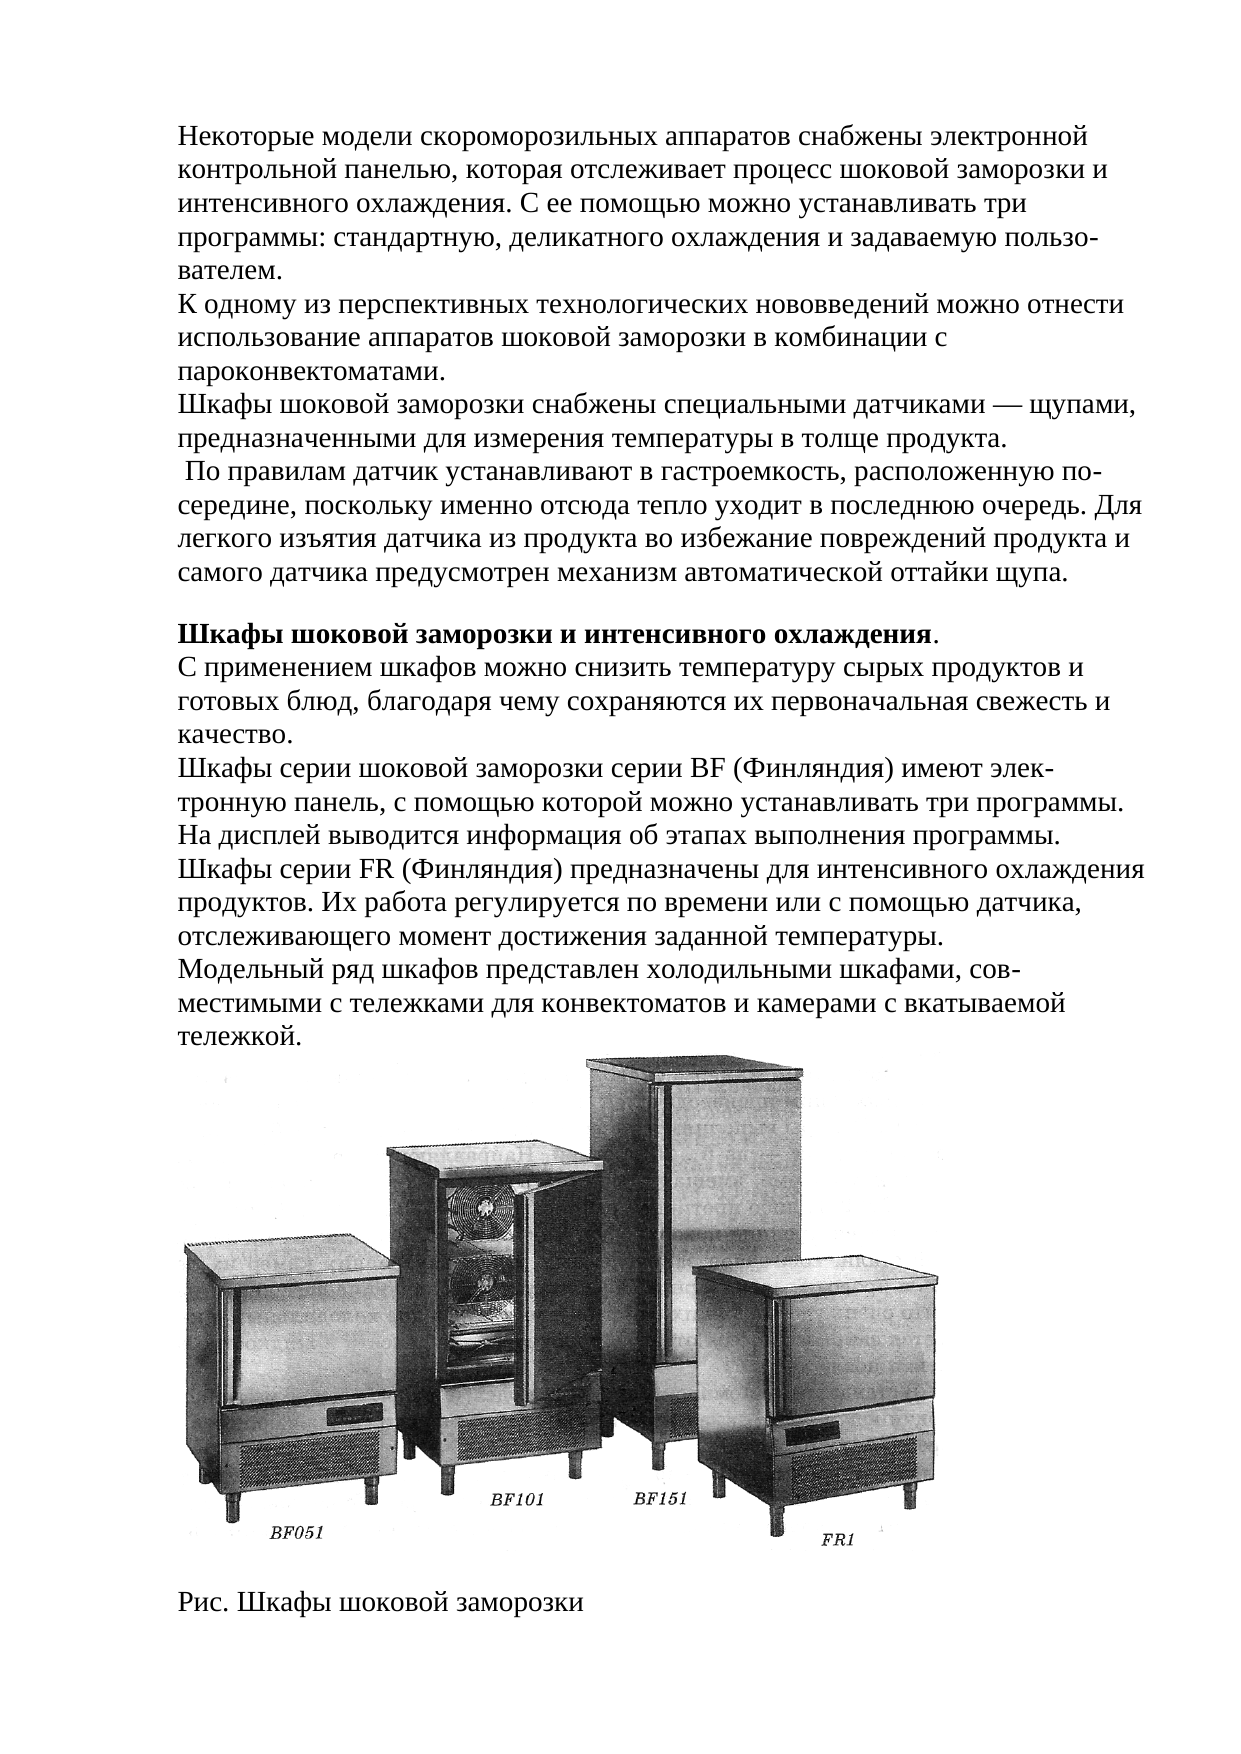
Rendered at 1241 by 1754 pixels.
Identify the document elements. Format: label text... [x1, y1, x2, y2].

text Модельный ряд шкафов представлен холодильными шкафами, совместимыми с тележками для конвектоматов и камерами с вкатываемой тележкой. [177, 951, 1152, 1052]
text К одному из перспективных технологических нововведений можно отнести использование аппаратов шоковой заморозки в комбинации с пароконвектоматами. [177, 286, 1152, 386]
text Шкафы серии шоковой заморозки серии BF (Финляндия) имеют электронную панель, с помощью которой можно устанавливать три программы. На дисплей выводится информация об этапах выполнения программы. [177, 750, 1152, 851]
text Шкафы шоковой заморозки и интенсивного охлаждения. [177, 616, 1152, 649]
text Рис. Шкафы шоковой заморозки [177, 1584, 1152, 1618]
text С применением шкафов можно снизить температуру сырых продуктов и готовых блюд, благодаря чему сохраняются их первоначальная свежесть и качество. [177, 649, 1152, 750]
text Некоторые модели скороморозильных аппаратов снабжены электронной контрольной панелью, которая отслеживает процесс шоковой заморозки и интенсивного охлаждения. С ее помощью можно устанавливать три программы: стандартную, деликатного охлаждения и задаваемую пользователем. [177, 118, 1152, 286]
text По правилам датчик устанавливают в гастроемкость, расположенную посередине, поскольку именно отсюда тепло уходит в последнюю очередь. Для легкого изъятия датчика из продукта во избежание повреждений продукта и самого датчика предусмотрен механизм автоматической оттайки щупа. [177, 453, 1152, 588]
text Шкафы шоковой заморозки снабжены специальными датчиками — щупами, предназначенными для измерения температуры в толще продукта. [177, 386, 1152, 453]
text Шкафы серии FR (Финляндия) предназначены для интенсивного охлаждения продуктов. Их работа регулируется по времени или с помощью датчика, отслеживающего момент достижения заданной температуры. [177, 851, 1152, 951]
